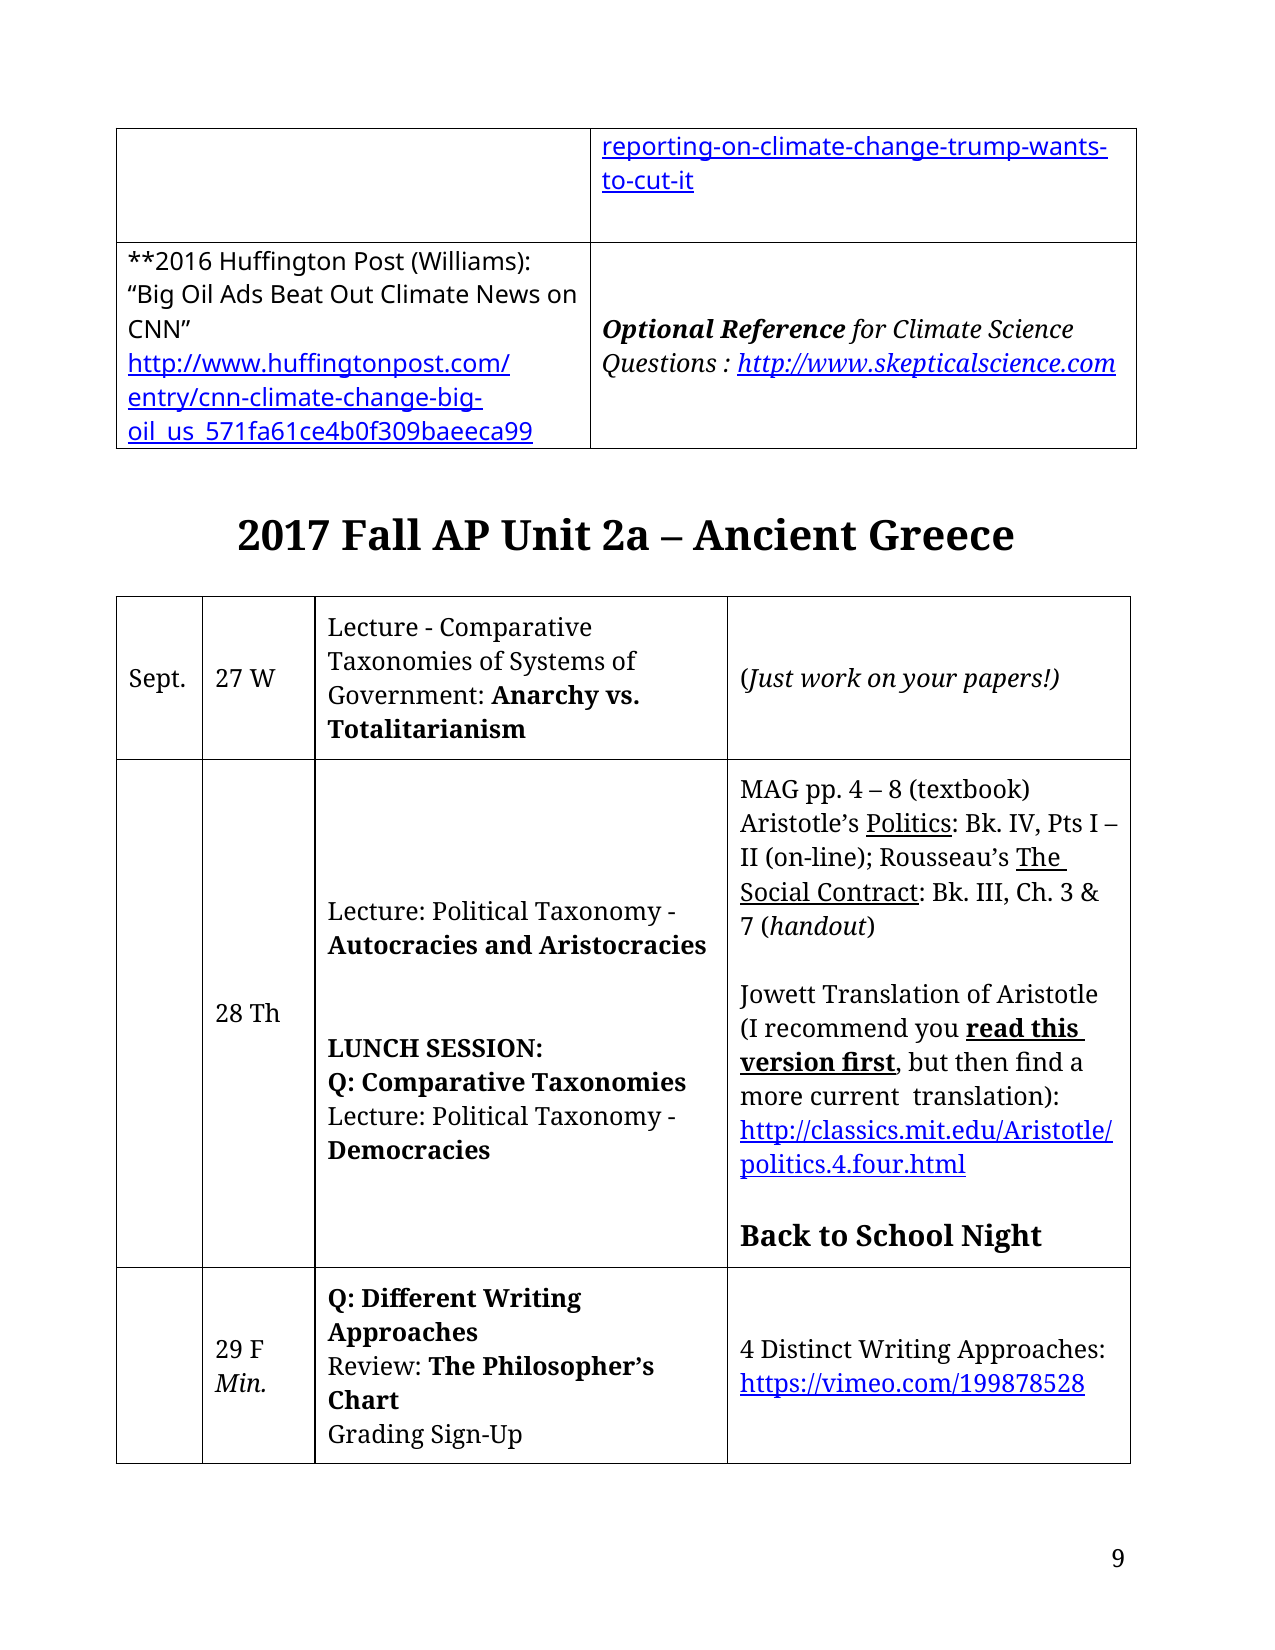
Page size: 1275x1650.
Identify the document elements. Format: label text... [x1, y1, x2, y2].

table_cell Optional Reference for Climate Science Questions : http://www.skepticalscience.com [591, 243, 1136, 447]
table_cell Lecture: Political Taxonomy - Autocracies and Aristocracies LUNCH SESSION: Q: Comparative Taxonomies Lecture: Political Taxonomy - Democracies [316, 760, 727, 1267]
table_cell 4 Distinct Writing Approaches: https://vimeo.com/199878528 [728, 1268, 1130, 1463]
table_header 27 W [203, 597, 314, 758]
table_cell MAG pp. 4 – 8 (textbook) Aristotle’s Politics: Bk. IV, Pts I – II (on-line); Rousseau’s The Social Contract: Bk. III, Ch. 3 & 7 (handout) Jowett Translation of Aristotle (I recommend you read this version first, but then find a more current translation): http://classics.mit.edu/Aristotle/politics.4.four.html Back to School Night [728, 760, 1130, 1267]
table_cell [117, 760, 202, 1267]
table_header Lecture - Comparative Taxonomies of Systems of Government: Anarchy vs. Totalitarianism [316, 597, 727, 758]
table_cell 29 F Min. [203, 1268, 314, 1463]
table_cell [117, 1268, 202, 1463]
table_header (Just work on your papers!) [728, 597, 1130, 758]
table_cell 28 Th [203, 760, 314, 1267]
table_cell Q: Different Writing Approaches Review: The Philosopher’s Chart Grading Sign-Up [316, 1268, 727, 1463]
table_header Sept. [117, 597, 202, 758]
text 2017 Fall AP Unit 2a – Ancient Greece [127, 505, 1125, 562]
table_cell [117, 129, 590, 242]
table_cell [591, 129, 1136, 242]
table_cell **2016 Huffington Post (Williams): “Big Oil Ads Beat Out Climate News on CNN” http://www.huffingtonpost.com/entry/cnn-climate-change-big-oil_us_571fa61ce4b0f309baeeca99 [117, 243, 590, 447]
